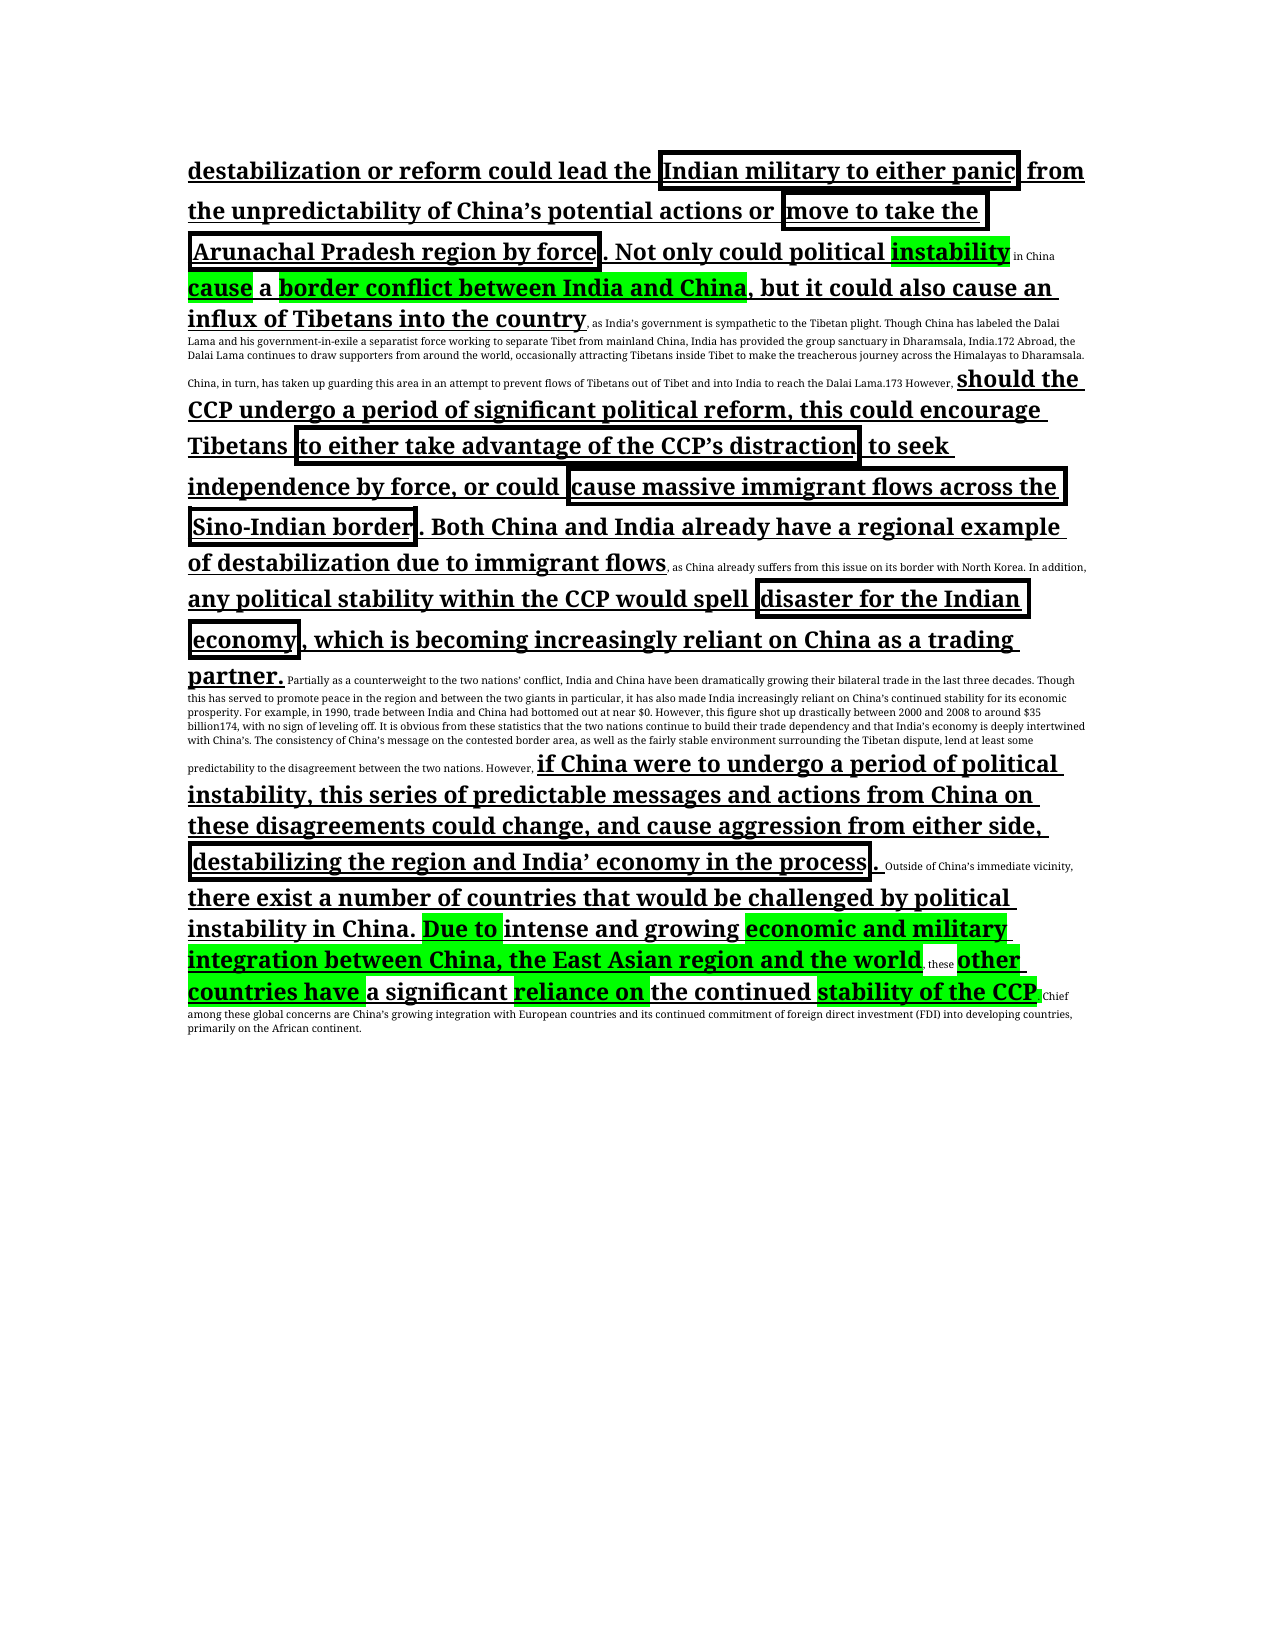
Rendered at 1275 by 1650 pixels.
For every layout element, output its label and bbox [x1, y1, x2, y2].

text [187, 150, 1087, 1035]
